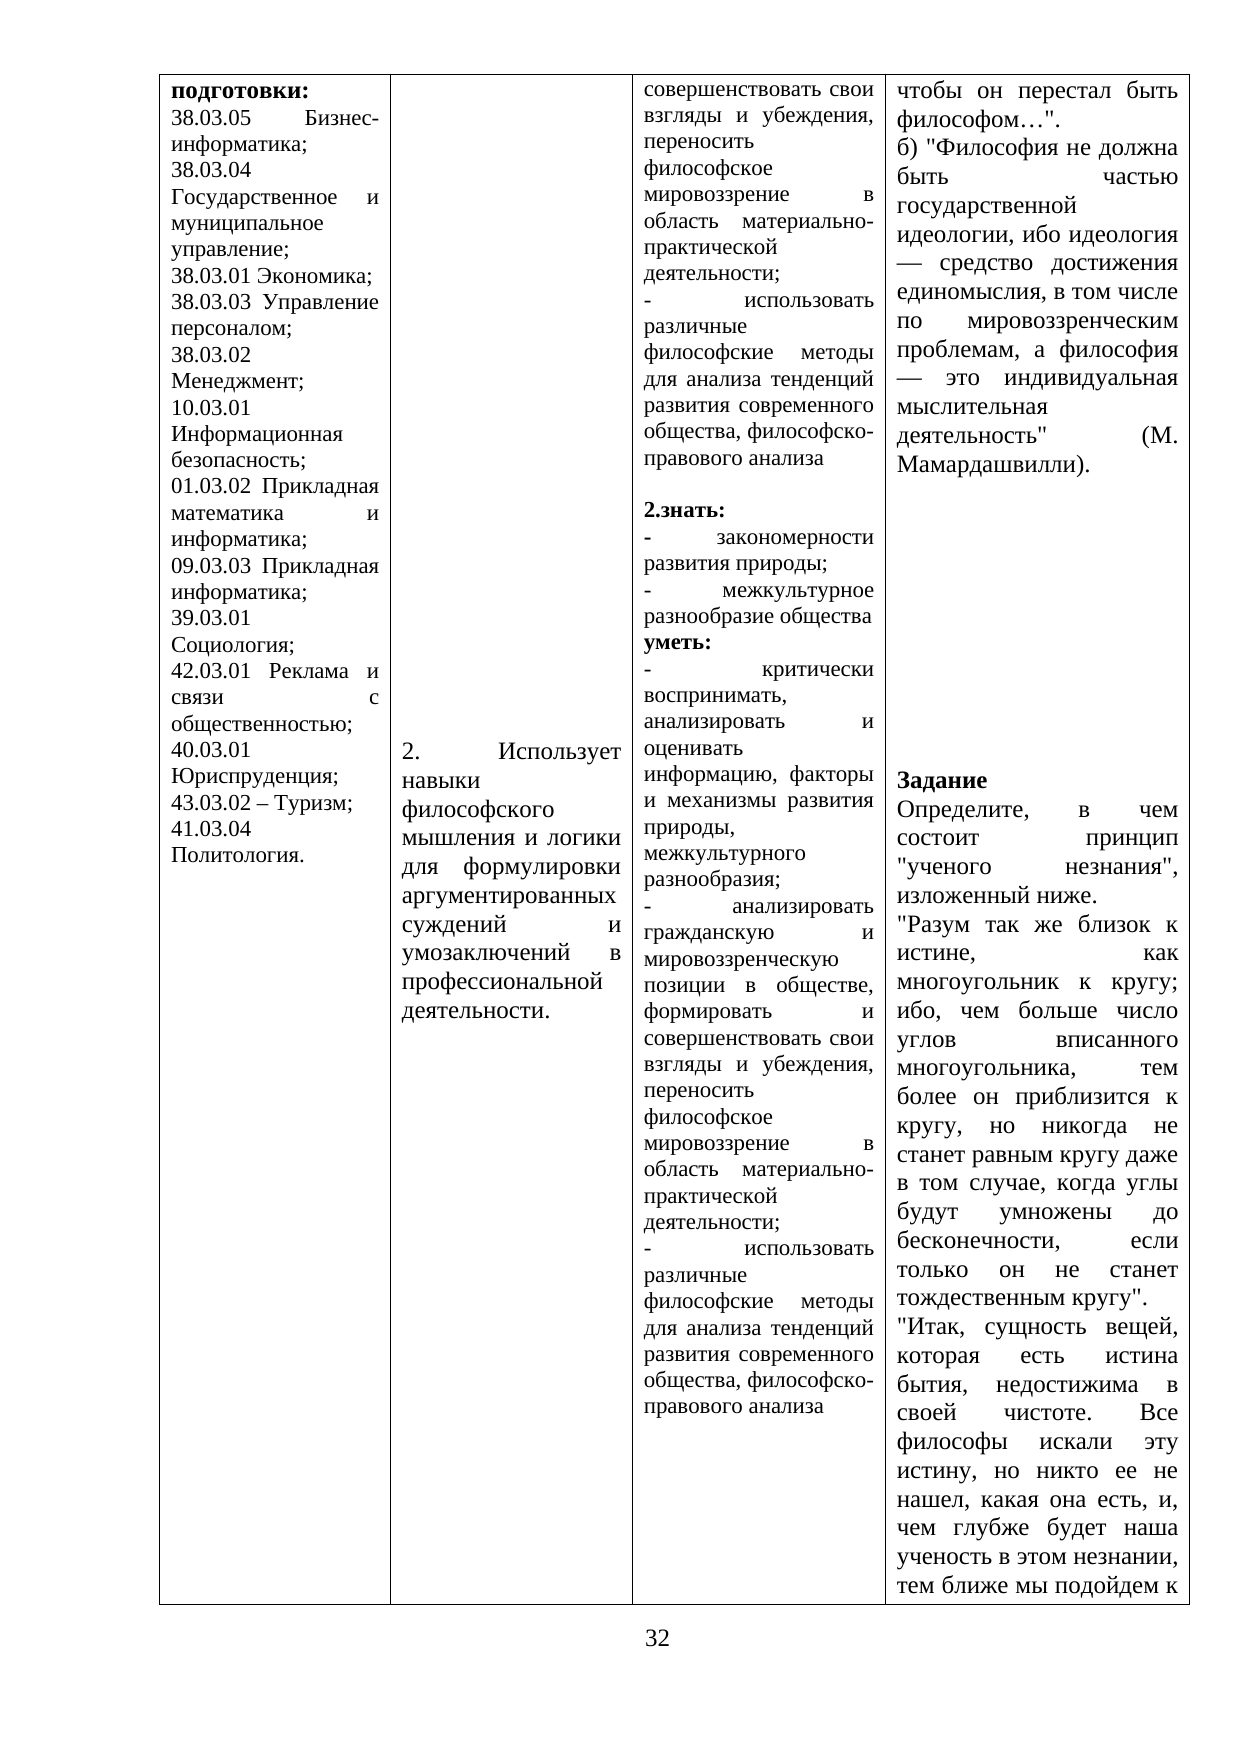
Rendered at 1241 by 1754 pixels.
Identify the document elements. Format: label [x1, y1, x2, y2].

table_cell [160, 75, 390, 1603]
table_cell [886, 75, 1189, 1603]
table_cell [391, 75, 632, 1603]
table_cell [633, 75, 885, 1603]
